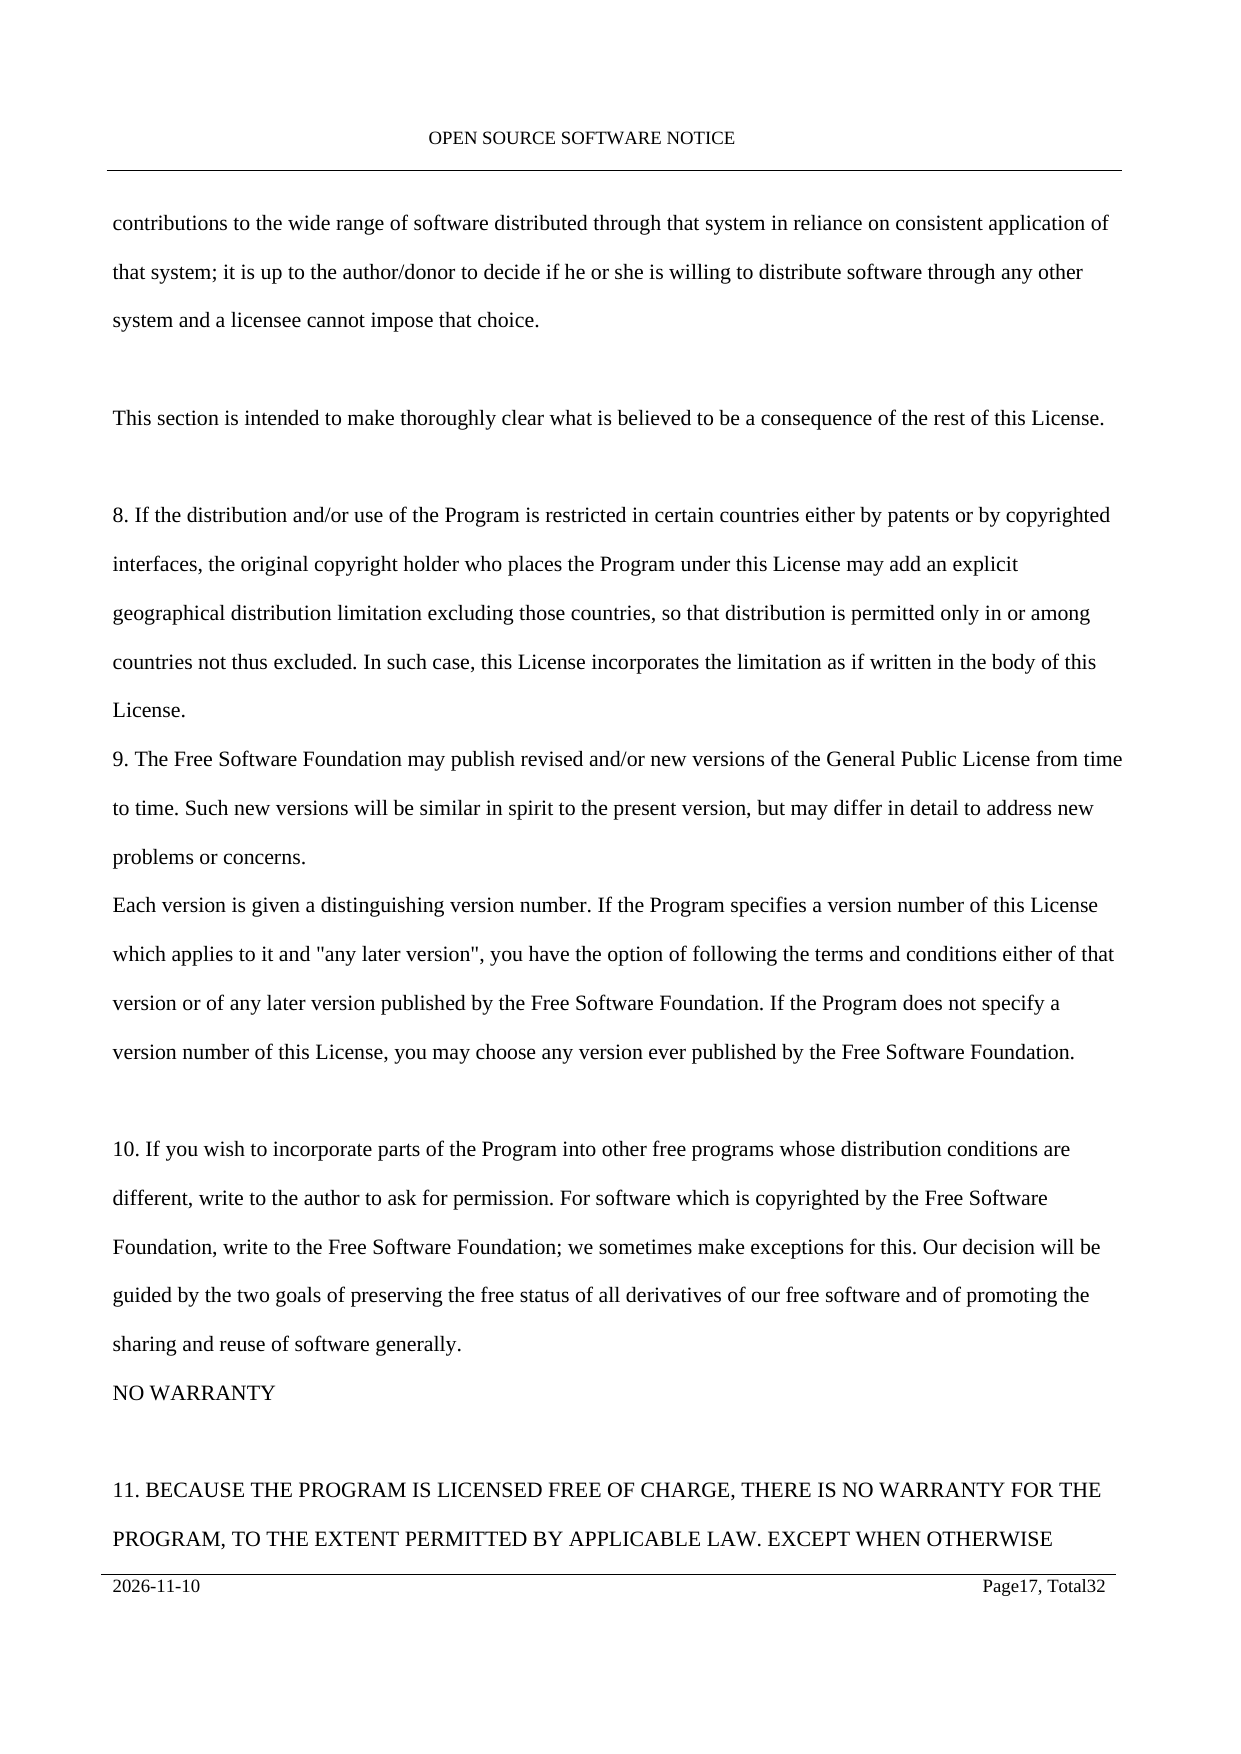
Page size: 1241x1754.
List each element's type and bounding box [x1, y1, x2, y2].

text [112, 206, 1128, 1555]
